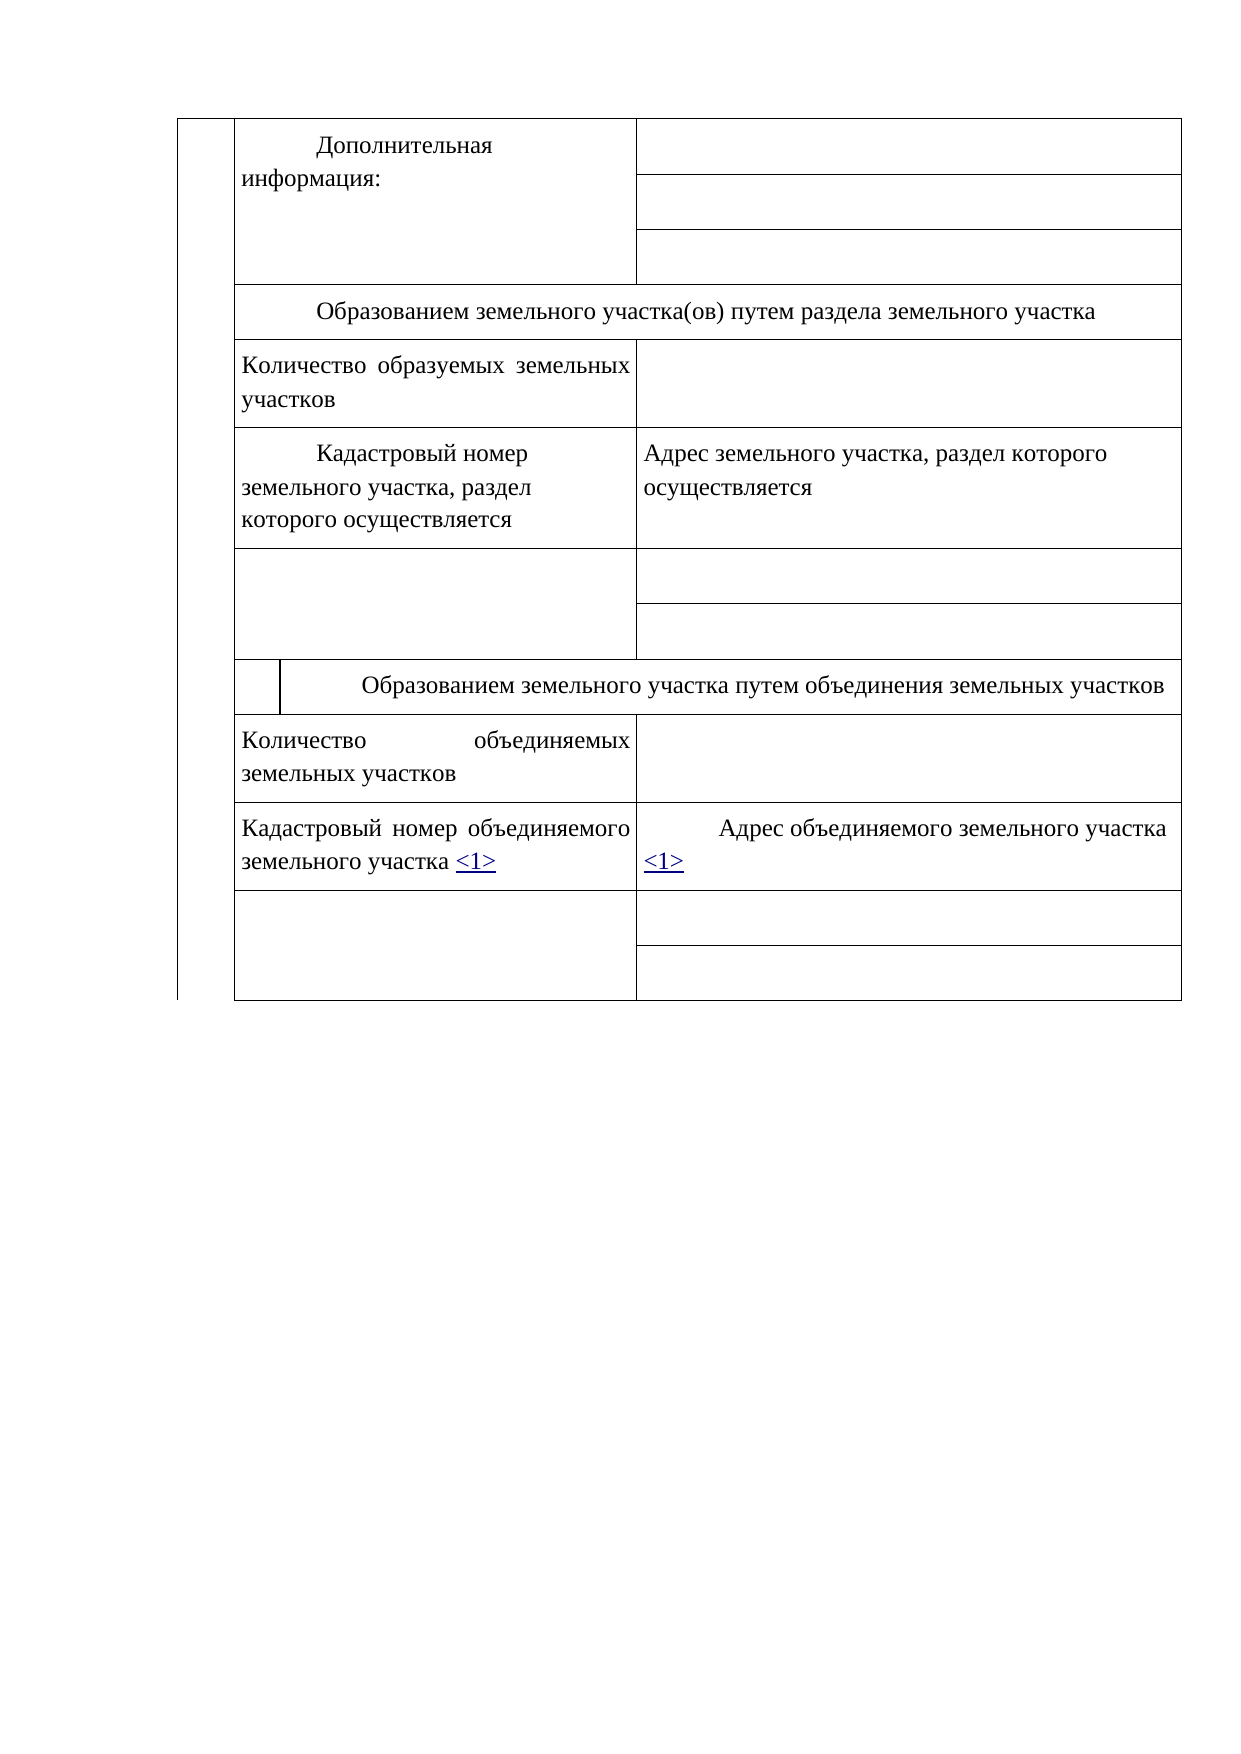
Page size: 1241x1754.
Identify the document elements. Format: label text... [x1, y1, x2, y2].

table_cell Образованием земельного участка(ов) путем раздела земельного участка [235, 285, 1181, 339]
table_cell [637, 715, 1181, 802]
table_cell [235, 660, 279, 714]
table_cell [235, 891, 636, 1000]
table_cell Кадастровый номер земельного участка, раздел которого осуществляется [235, 428, 636, 548]
table_cell [637, 340, 1181, 427]
table_cell [637, 175, 1181, 229]
table_cell [637, 119, 1181, 173]
table_cell Дополнительная информация: [235, 119, 636, 284]
table_cell [235, 549, 636, 658]
table_cell Адрес земельного участка, раздел которого осуществляется [637, 428, 1181, 548]
table_cell [637, 230, 1181, 284]
table_cell [637, 946, 1181, 1000]
table_cell [637, 891, 1181, 945]
table_cell Образованием земельного участка путем объединения земельных участков [281, 660, 1181, 714]
table_cell [637, 549, 1181, 603]
table_cell [637, 604, 1181, 658]
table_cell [235, 340, 636, 427]
table_cell Адрес объединяемого земельного участка <1> [637, 803, 1181, 889]
table_cell Кадастровый номер объединяемого земельного участка <1> [235, 803, 636, 889]
table_cell Количество объединяемых земельных участков [235, 715, 636, 802]
